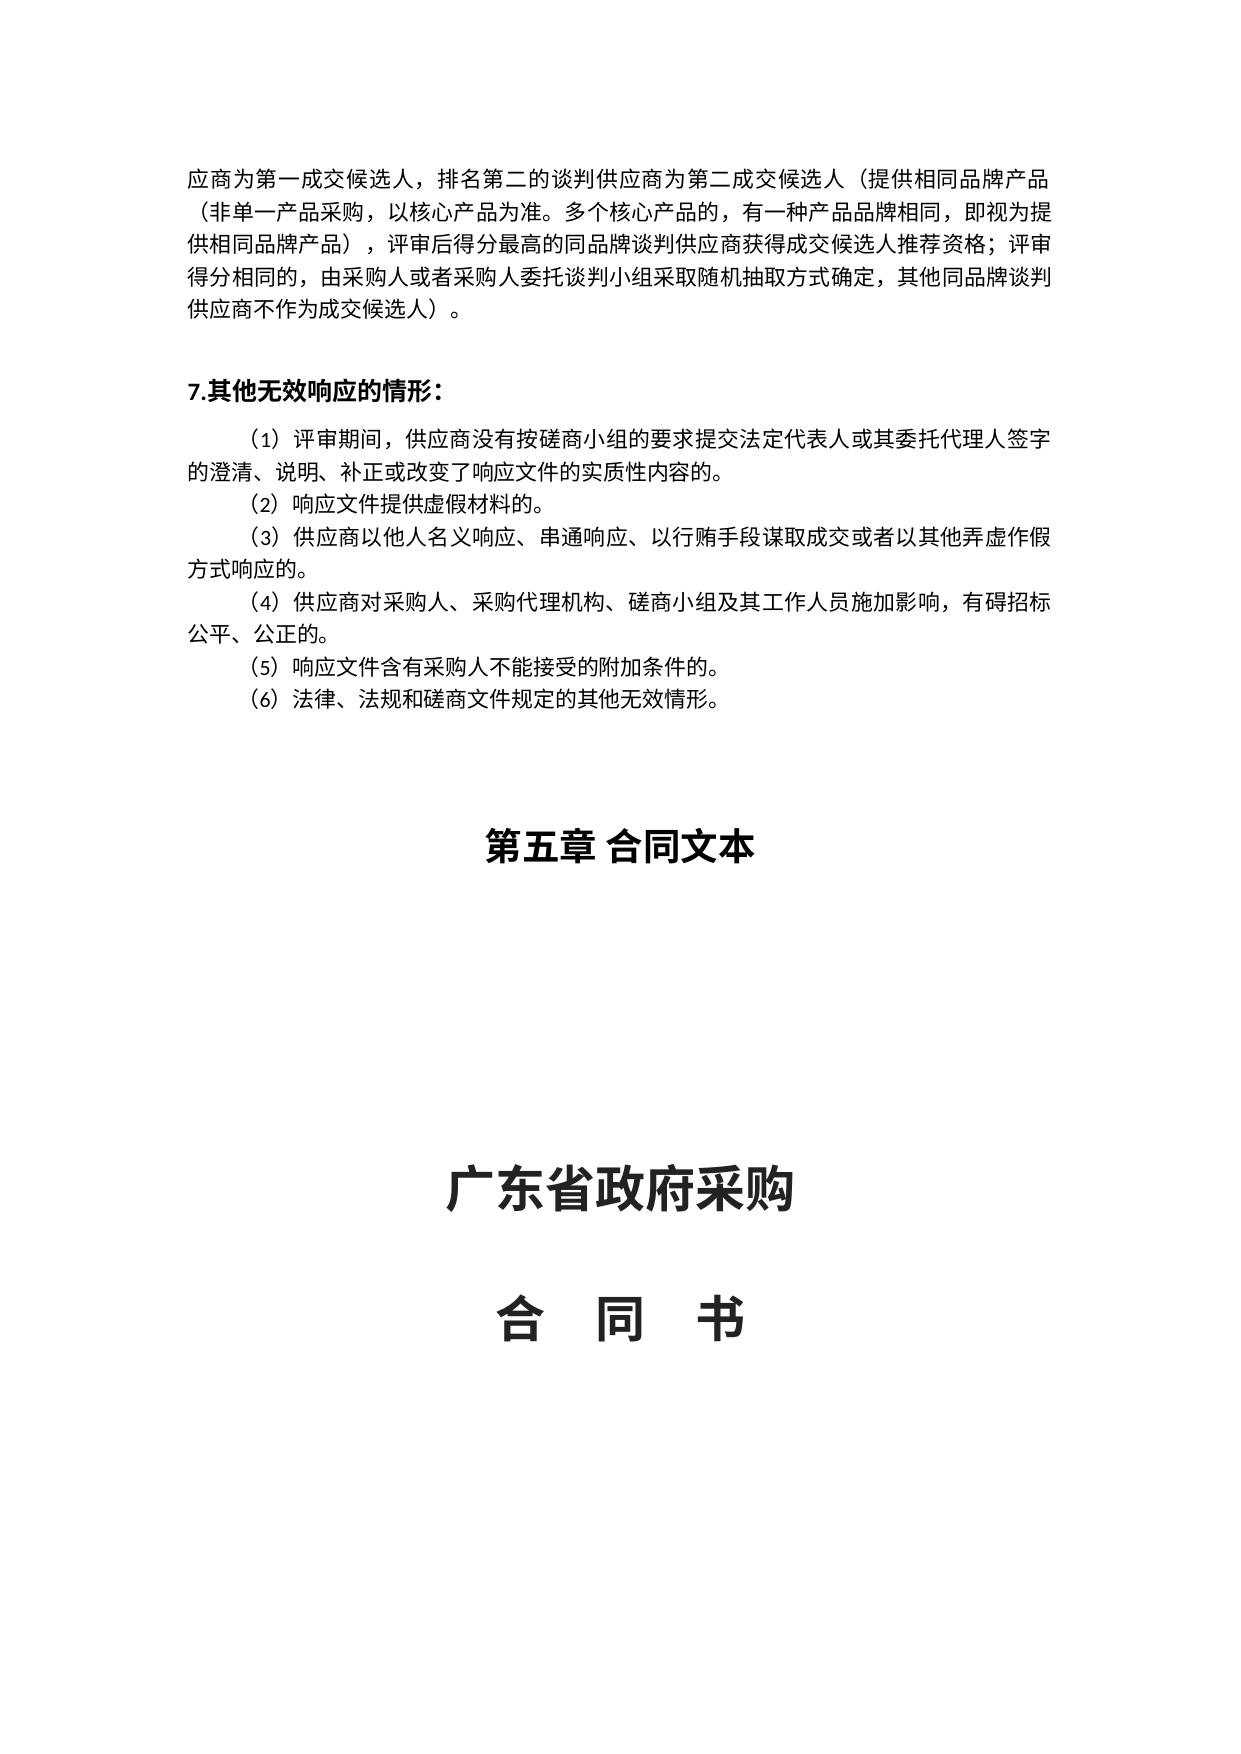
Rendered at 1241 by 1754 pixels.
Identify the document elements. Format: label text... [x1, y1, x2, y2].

text 第五章 合同文本 [187, 812, 1053, 877]
text （4）供应商对采购人、采购代理机构、磋商小组及其工作人员施加影响，有碍招标公平、公正的。 [187, 584, 1053, 649]
text （6）法律、法规和磋商文件规定的其他无效情形。 [187, 682, 1053, 714]
text （3）供应商以他人名义响应、串通响应、以行贿手段谋取成交或者以其他弄虚作假方式响应的。 [187, 519, 1053, 584]
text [187, 162, 1053, 324]
text 合 同 书 [187, 1267, 1053, 1364]
text （5）响应文件含有采购人不能接受的附加条件的。 [187, 649, 1053, 682]
text （1）评审期间，供应商没有按磋商小组的要求提交法定代表人或其委托代理人签字的澄清、说明、补正或改变了响应文件的实质性内容的。 [187, 422, 1053, 487]
text （2）响应文件提供虚假材料的。 [187, 487, 1053, 519]
text 广东省政府采购 [187, 1137, 1053, 1234]
text 7.其他无效响应的情形： [187, 357, 1053, 422]
